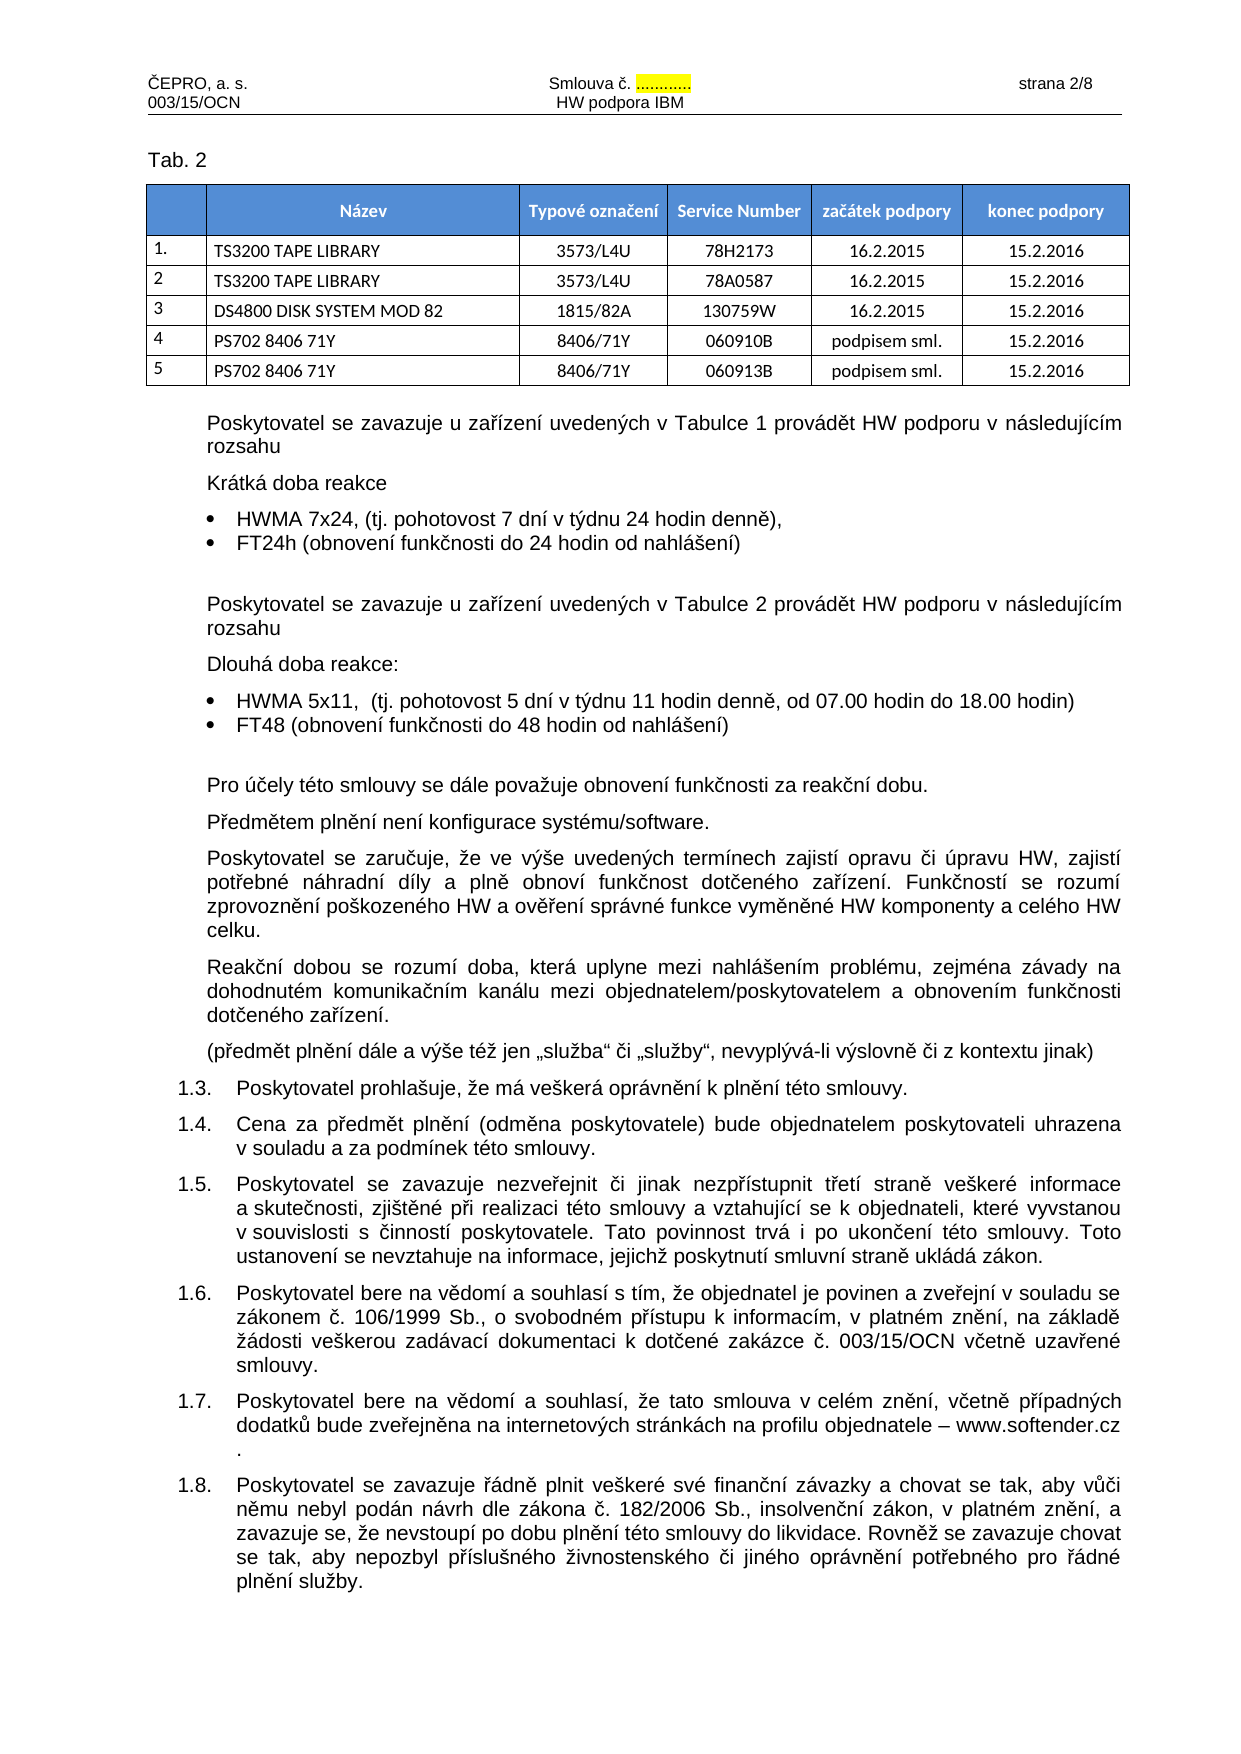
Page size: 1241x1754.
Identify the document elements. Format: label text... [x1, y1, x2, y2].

text Pro účely této smlouvy se dále považuje obnovení funkčnosti za reakční dobu. [207, 773, 1122, 797]
text Poskytovatel se zaručuje, že ve výše uvedených termínech zajistí opravu či úpravu HW, zajistí potřebné náhradní díly a plně obnoví funkčnost dotčeného zařízení. Funkčností se rozumí zprovoznění poškozeného HW a ověření správné funkce vyměněné HW komponenty a celého HW celku. [207, 846, 1122, 942]
table_cell 060913B [668, 356, 811, 385]
text Krátká doba reakce [207, 471, 1122, 495]
table_cell 060910B [668, 326, 811, 355]
table_cell 8406/71Y [520, 356, 667, 385]
table_cell 5 [147, 356, 206, 385]
table_cell TS3200 TAPE LIBRARY [207, 266, 519, 295]
table_cell 3573/L4U [520, 236, 667, 265]
table_cell podpisem sml. [812, 356, 962, 385]
table_cell 15.2.2016 [963, 296, 1129, 325]
table_cell DS4800 DISK SYSTEM MOD 82 [207, 296, 519, 325]
table_header Typové označení [520, 185, 667, 235]
table_cell 2 [147, 266, 206, 295]
list FT48 (obnovení funkčnosti do 48 hodin od nahlášení) [207, 713, 1122, 737]
text Poskytovatel se zavazuje u zařízení uvedených v Tabulce 2 provádět HW podporu v následujícím rozsahu [207, 592, 1122, 640]
table_cell 15.2.2016 [963, 266, 1129, 295]
text Poskytovatel bere na vědomí a souhlasí, že tato smlouva v celém znění, včetně případných dodatků bude zveřejněna na internetových stránkách na profilu objednatele – www.softender.cz . [177, 1389, 1122, 1461]
text Poskytovatel se zavazuje řádně plnit veškeré své finanční závazky a chovat se tak, aby vůči němu nebyl podán návrh dle zákona č. 182/2006 Sb., insolvenční zákon, v platném znění, a zavazuje se, že nevstoupí po dobu plnění této smlouvy do likvidace. Rovněž se zavazuje chovat se tak, aby nepozbyl příslušného živnostenského či jiného oprávnění potřebného pro řádné plnění služby. [177, 1473, 1122, 1593]
text Tab. 2 [148, 148, 1122, 172]
table_cell 78A0587 [668, 266, 811, 295]
table_cell 16.2.2015 [812, 296, 962, 325]
text (předmět plnění dále a výše též jen „služba“ či „služby“, nevyplývá-li výslovně či z kontextu jinak) [207, 1039, 1122, 1063]
text Předmětem plnění není konfigurace systému/software. [207, 810, 1122, 834]
table_cell 4 [147, 326, 206, 355]
list HWMA 5x11, (tj. pohotovost 5 dní v týdnu 11 hodin denně, od 07.00 hodin do 18.00 hodin) [207, 689, 1122, 713]
list HWMA 7x24, (tj. pohotovost 7 dní v týdnu 24 hodin denně), [207, 507, 1122, 531]
table_header Název [207, 185, 519, 235]
table_cell 15.2.2016 [963, 356, 1129, 385]
table_cell 130759W [668, 296, 811, 325]
table_cell 78H2173 [668, 236, 811, 265]
table_cell PS702 8406 71Y [207, 356, 519, 385]
table_cell 15.2.2016 [963, 326, 1129, 355]
table_header [147, 185, 206, 235]
table_cell 8406/71Y [520, 326, 667, 355]
text Poskytovatel se zavazuje nezveřejnit či jinak nezpřístupnit třetí straně veškeré informace a skutečnosti, zjištěné při realizaci této smlouvy a vztahující se k objednateli, které vyvstanou v souvislosti s činností poskytovatele. Tato povinnost trvá i po ukončení této smlouvy. Toto ustanovení se nevztahuje na informace, jejichž poskytnutí smluvní straně ukládá zákon. [177, 1172, 1122, 1268]
table_cell 3 [147, 296, 206, 325]
table_cell 1815/82A [520, 296, 667, 325]
table_cell PS702 8406 71Y [207, 326, 519, 355]
text Reakční dobou se rozumí doba, která uplyne mezi nahlášením problému, zejména závady na dohodnutém komunikačním kanálu mezi objednatelem/poskytovatelem a obnovením funkčnosti dotčeného zařízení. [207, 954, 1122, 1026]
table_cell 1. [147, 236, 206, 265]
table_cell podpisem sml. [812, 326, 962, 355]
list FT24h (obnovení funkčnosti do 24 hodin od nahlášení) [207, 531, 1122, 555]
table_cell 16.2.2015 [812, 266, 962, 295]
table_cell 3573/L4U [520, 266, 667, 295]
text Poskytovatel se zavazuje u zařízení uvedených v Tabulce 1 provádět HW podporu v následujícím rozsahu [207, 410, 1122, 458]
table_header konec podpory [963, 185, 1129, 235]
text Poskytovatel prohlašuje, že má veškerá oprávnění k plnění této smlouvy. [177, 1075, 1122, 1099]
text Dlouhá doba reakce: [207, 652, 1122, 676]
text Cena za předmět plnění (odměna poskytovatele) bude objednatelem poskytovateli uhrazena v souladu a za podmínek této smlouvy. [177, 1112, 1122, 1160]
table_header Service Number [668, 185, 811, 235]
text Poskytovatel bere na vědomí a souhlasí s tím, že objednatel je povinen a zveřejní v souladu se zákonem č. 106/1999 Sb., o svobodném přístupu k informacím, v platném znění, na základě žádosti veškerou zadávací dokumentaci k dotčené zakázce č. 003/15/OCN včetně uzavřené smlouvy. [177, 1281, 1122, 1376]
table_cell 16.2.2015 [812, 236, 962, 265]
table_cell TS3200 TAPE LIBRARY [207, 236, 519, 265]
table_header začátek podpory [812, 185, 962, 235]
table_cell 15.2.2016 [963, 236, 1129, 265]
